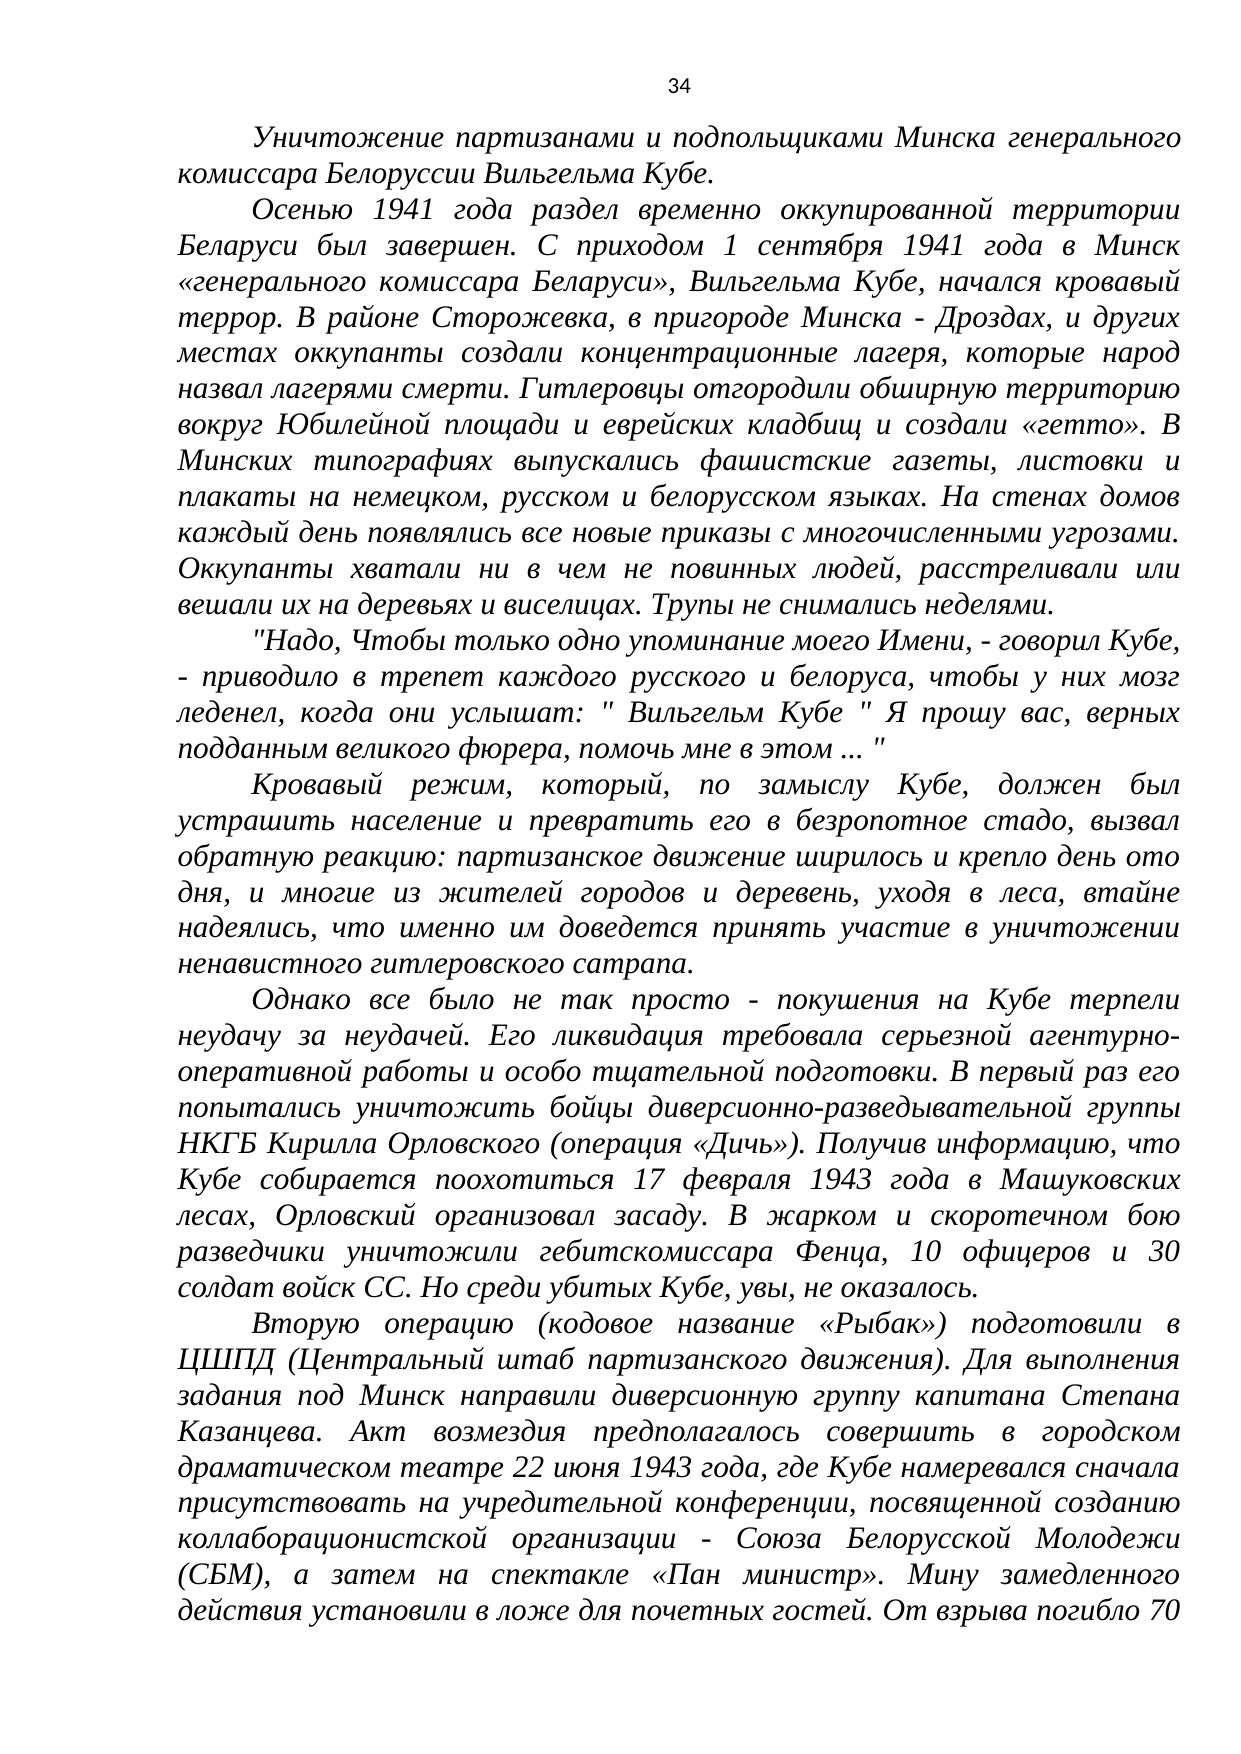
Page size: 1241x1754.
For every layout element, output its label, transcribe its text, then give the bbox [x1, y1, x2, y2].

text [177, 1304, 1181, 1627]
text Уничтожение партизанами и подпольщиками Минска генерального комиссара Белоруссии Вильгельма Кубе. [177, 118, 1181, 190]
text "Надо, Чтобы только одно упоминание моего Имени, - говорил Кубе, - приводило в трепет каждого русского и белоруса, чтобы у них мозг леденел, когда они услышат: " Вильгельм Кубе " Я прошу вас, верных подданным великого фюрера, помочь мне в этом ... " [177, 621, 1181, 765]
text Осенью 1941 года раздел временно оккупированной территории Беларуси был завершен. С приходом 1 сентября 1941 года в Минск «генерального комиссара Беларуси», Вильгельма Кубе, начался кровавый террор. В районе Сторожевка, в пригороде Минска - Дроздах, и других местах оккупанты создали концентрационные лагеря, которые народ назвал лагерями смерти. Гитлеровцы отгородили обширную территорию вокруг Юбилейной площади и еврейских кладбищ и создали «гетто». В Минских типографиях выпускались фашистские газеты, листовки и плакаты на немецком, русском и белорусском языках. На стенах домов каждый день появлялись все новые приказы с многочисленными угрозами. Оккупанты хватали ни в чем не повинных людей, расстреливали или вешали их на деревьях и виселицах. Трупы не снимались неделями. [177, 190, 1181, 621]
text Кровавый режим, который, по замыслу Кубе, должен был устрашить население и превратить его в безропотное стадо, вызвал обратную реакцию: партизанское движение ширилось и крепло день ото дня, и многие из жителей городов и деревень, уходя в леса, втайне надеялись, что именно им доведется принять участие в уничтожении ненавистного гитлеровского сатрапа. [177, 765, 1181, 981]
text Однако все было не так просто - покушения на Кубе терпели неудачу за неудачей. Его ликвидация требовала серьезной агентурно-оперативной работы и особо тщательной подготовки. В первый раз его попытались уничтожить бойцы диверсионно-разведывательной группы НКГБ Кирилла Орловского (операция «Дичь»). Получив информацию, что Кубе собирается поохотиться 17 февраля 1943 года в Машуковских лесах, Орловский организовал засаду. В жарком и скоротечном бою разведчики уничтожили гебитскомиссара Фенца, 10 офицеров и 30 солдат войск СС. Но среди убитых Кубе, увы, не оказалось. [177, 981, 1181, 1304]
